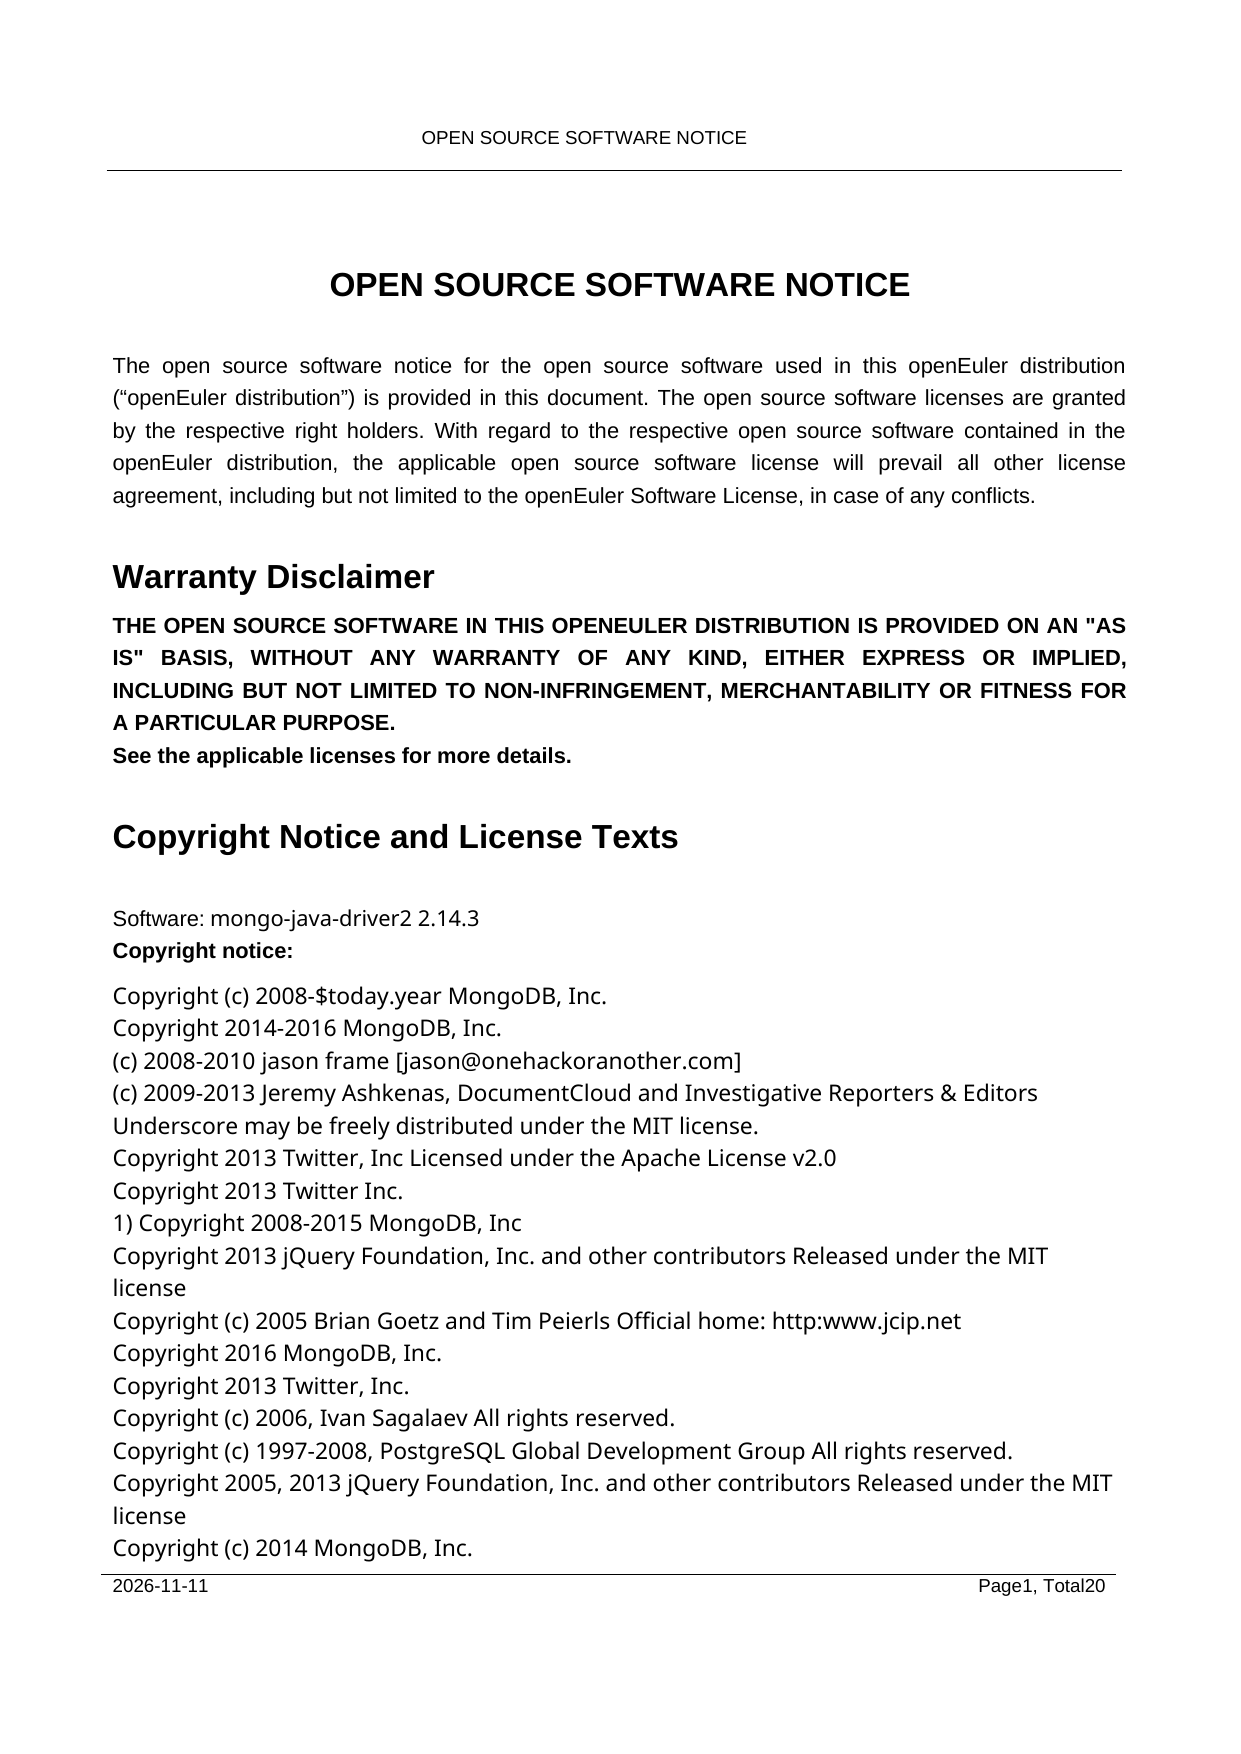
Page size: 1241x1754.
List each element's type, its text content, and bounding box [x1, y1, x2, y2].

text Copyright (c) 2008-$today.year MongoDB, Inc. [112, 979, 1128, 1012]
text Copyright 2013 Twitter, Inc Licensed under the Apache License v2.0 [112, 1142, 1128, 1174]
text Copyright (c) 2014 MongoDB, Inc. [112, 1532, 1128, 1564]
text THE OPEN SOURCE SOFTWARE IN THIS OPENEULER DISTRIBUTION IS PROVIDED ON AN "AS IS" BASIS, WITHOUT ANY WARRANTY OF ANY KIND, EITHER EXPRESS OR IMPLIED, INCLUDING BUT NOT LIMITED TO NON-INFRINGEMENT, MERCHANTABILITY OR FITNESS FOR A PARTICULAR PURPOSE. See the applicable licenses for more details. [112, 609, 1128, 771]
text Copyright (c) 1997-2008, PostgreSQL Global Development Group All rights reserved. [112, 1434, 1128, 1467]
text Copyright 2013 Twitter Inc. [112, 1174, 1128, 1207]
text Copyright (c) 2005 Brian Goetz and Tim Peierls Official home: http:www.jcip.net [112, 1304, 1128, 1337]
text Copyright 2014-2016 MongoDB, Inc. [112, 1012, 1128, 1044]
text Copyright (c) 2006, Ivan Sagalaev All rights reserved. [112, 1402, 1128, 1434]
text 1) Copyright 2008-2015 MongoDB, Inc [112, 1207, 1128, 1239]
text Software: mongo-java-driver2 2.14.3 [112, 901, 1128, 934]
text Copyright 2016 MongoDB, Inc. [112, 1337, 1128, 1369]
text Copyright Notice and License Texts [112, 804, 1128, 869]
text OPEN SOURCE SOFTWARE NOTICE [112, 251, 1128, 316]
text Copyright notice: [112, 934, 1128, 966]
text The open source software notice for the open source software used in this openEuler distribution (“openEuler distribution”) is provided in this document. The open source software licenses are granted by the respective right holders. With regard to the respective open source software contained in the openEuler distribution, the applicable open source software license will prevail all other license agreement, including but not limited to the openEuler Software License, in case of any conflicts. [112, 349, 1128, 511]
text Warranty Disclaimer [112, 544, 1128, 609]
text Copyright 2013 jQuery Foundation, Inc. and other contributors Released under the MIT license [112, 1239, 1128, 1304]
text Copyright 2005, 2013 jQuery Foundation, Inc. and other contributors Released under the MIT license [112, 1467, 1128, 1532]
text (c) 2008-2010 jason frame [jason@onehackoranother.com] [112, 1044, 1128, 1077]
text (c) 2009-2013 Jeremy Ashkenas, DocumentCloud and Investigative Reporters & Editors Underscore may be freely distributed under the MIT license. [112, 1077, 1128, 1142]
text Copyright 2013 Twitter, Inc. [112, 1369, 1128, 1402]
